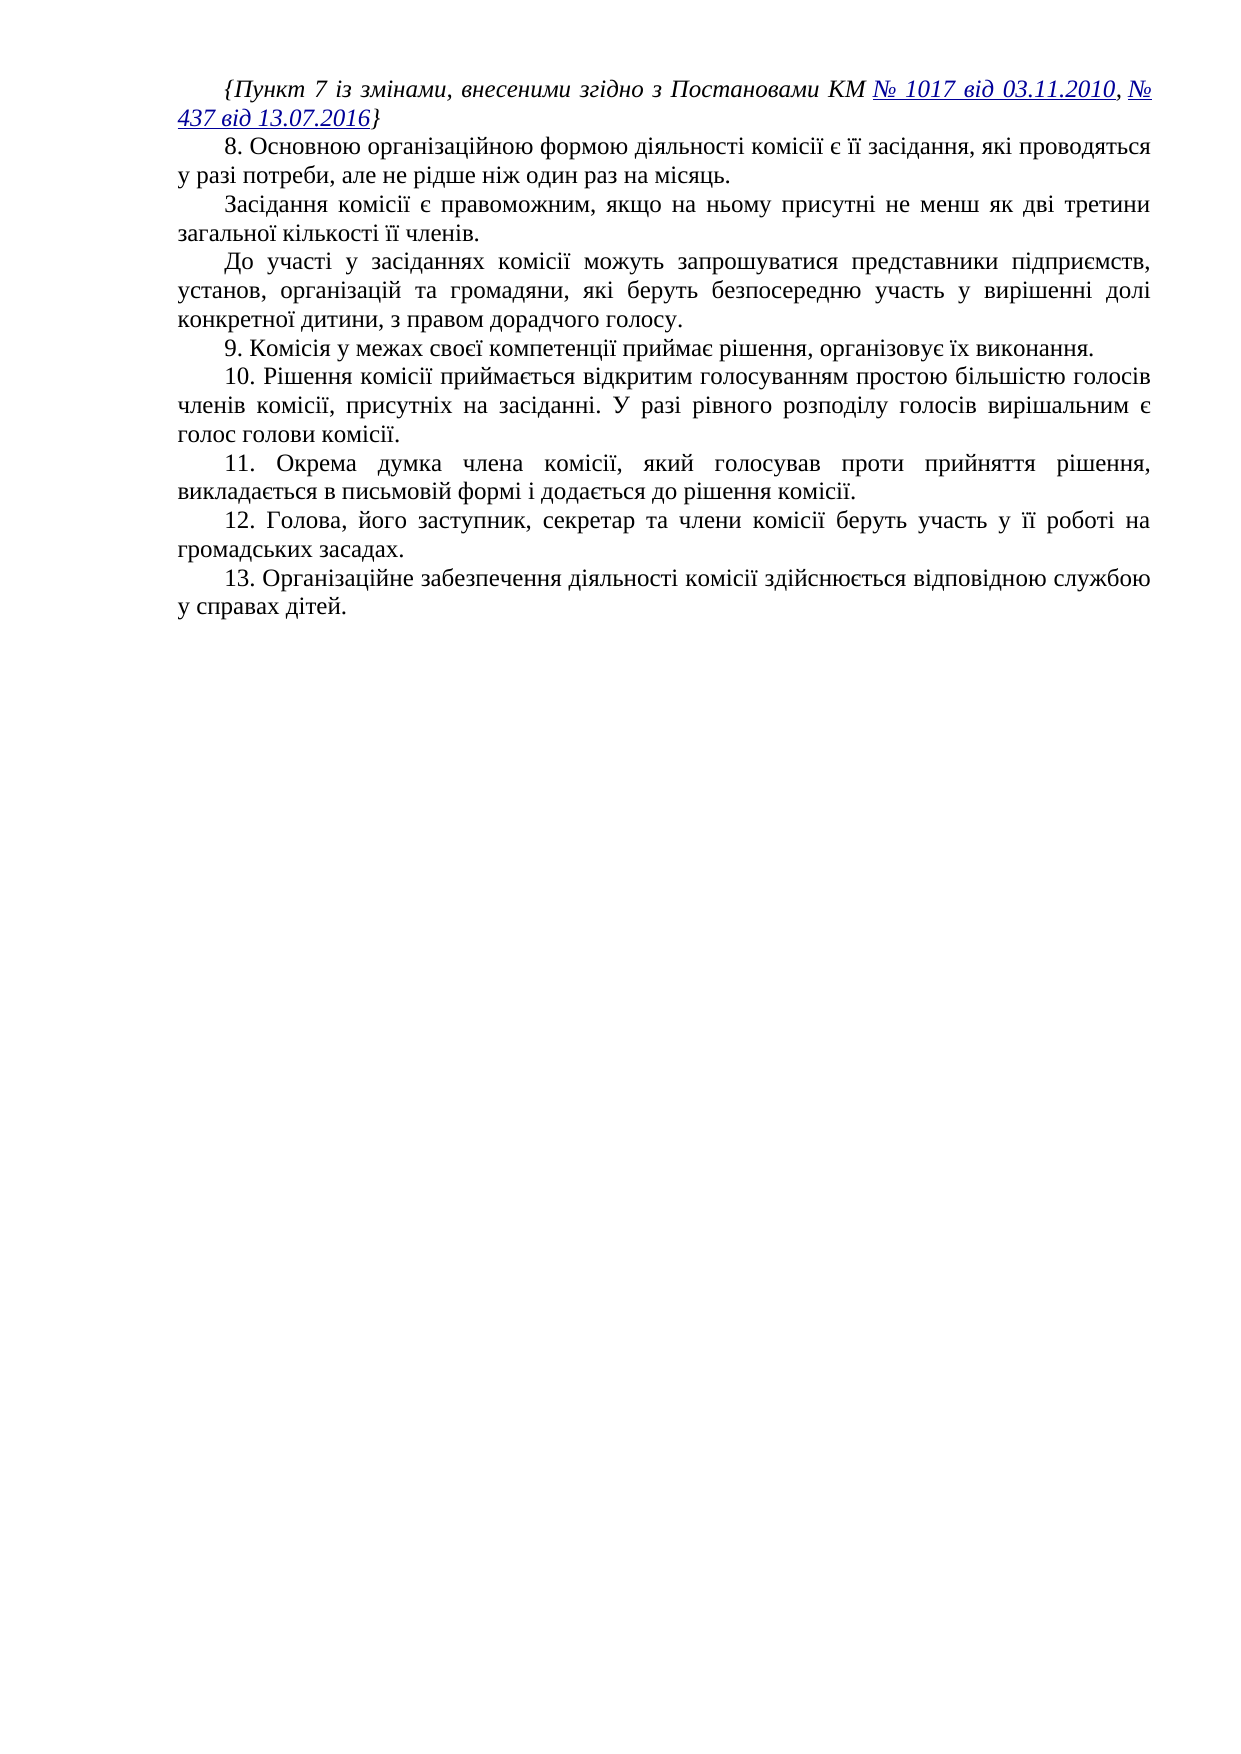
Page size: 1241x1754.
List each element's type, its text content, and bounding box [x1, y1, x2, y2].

text 10. Рішення комісії приймається відкритим голосуванням простою більшістю голосів членів комісії, присутніх на засіданні. У разі рівного розподілу голосів вирішальним є голос голови комісії. [177, 361, 1152, 448]
text 11. Окрема думка члена комісії, який голосував проти прийняття рішення, викладається в письмовій формі і додається до рішення комісії. [177, 448, 1152, 505]
text 13. Організаційне забезпечення діяльності комісії здійснюється відповідною службою у справах дітей. [177, 563, 1152, 620]
text 12. Голова, його заступник, секретар та члени комісії беруть участь у її роботі на громадських засадах. [177, 505, 1152, 563]
text {Пункт 7 із змінами, внесеними згідно з Постановами КМ № 1017 від 03.11.2010, № 437 від 13.07.2016} [177, 74, 1152, 131]
text До участі у засіданнях комісії можуть запрошуватися представники підприємств, установ, організацій та громадяни, які беруть безпосередню участь у вирішенні долі конкретної дитини, з правом дорадчого голосу. [177, 246, 1152, 333]
text 8. Основною організаційною формою діяльності комісії є її засідання, які проводяться у разі потреби, але не рідше ніж один раз на місяць. [177, 131, 1152, 189]
text 9. Комісія у межах своєї компетенції приймає рішення, організовує їх виконання. [177, 333, 1152, 361]
text Засідання комісії є правоможним, якщо на ньому присутні не менш як дві третини загальної кількості її членів. [177, 189, 1152, 246]
